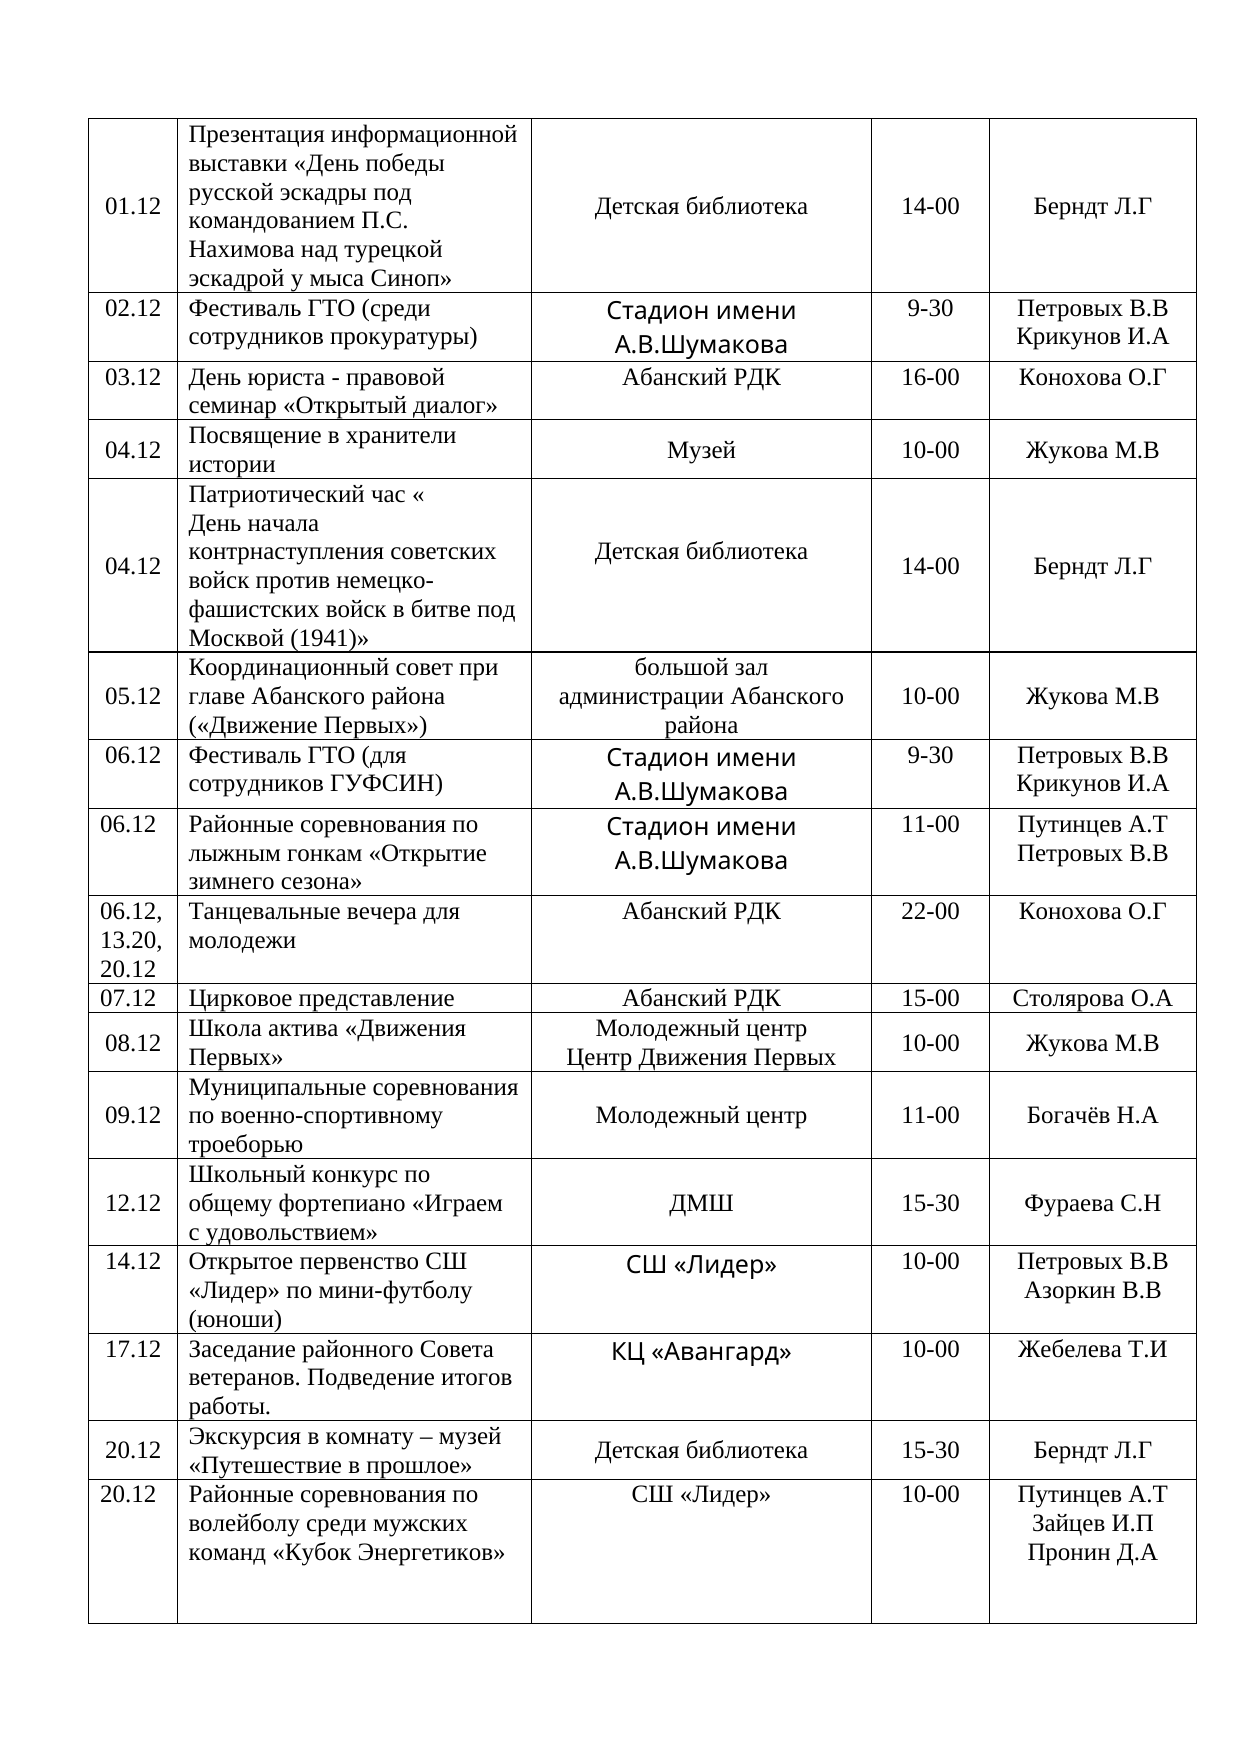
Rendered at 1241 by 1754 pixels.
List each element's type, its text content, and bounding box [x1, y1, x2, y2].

table_cell 20.12 [89, 1421, 177, 1478]
table_cell 17.12 [89, 1334, 177, 1420]
table_cell 15-30 [872, 1421, 989, 1478]
table_cell Заседание районного Совета ветеранов. Подведение итогов работы. [178, 1334, 531, 1420]
table_cell Посвящение в хранители истории [178, 420, 531, 478]
table_cell Берндт Л.Г [990, 1421, 1196, 1478]
table_cell Жукова М.В [990, 653, 1196, 739]
table_cell 05.12 [89, 653, 177, 739]
table_cell 10-00 [872, 1246, 989, 1333]
table_cell 9-30 [872, 293, 989, 361]
table_cell 12.12 [89, 1159, 177, 1245]
table_cell 08.12 [89, 1013, 177, 1071]
table_cell 11-00 [872, 809, 989, 895]
table_cell Районные соревнования по волейболу среди мужских команд «Кубок Энергетиков» [178, 1480, 531, 1623]
table_cell Танцевальные вечера для молодежи [178, 896, 531, 982]
table_cell Стадион имени А.В.Шумакова [532, 809, 871, 895]
table_cell 11-00 [872, 1072, 989, 1158]
table_cell Путинцев А.Т Петровых В.В [990, 809, 1196, 895]
table_cell Жебелева Т.И [990, 1334, 1196, 1420]
table_cell 06.12 [89, 740, 177, 808]
table_cell 06.12 [89, 809, 177, 895]
table_cell 10-00 [872, 1334, 989, 1420]
table_cell 15-00 [872, 984, 989, 1012]
table_cell 06.12,13.20,20.12 [89, 896, 177, 982]
table_cell Богачёв Н.А [990, 1072, 1196, 1158]
table_cell 07.12 [89, 984, 177, 1012]
table_cell 10-00 [872, 1013, 989, 1071]
table_cell 20.12 [89, 1480, 177, 1623]
table_cell Детская библиотека [532, 479, 871, 651]
table_cell 10-00 [872, 420, 989, 478]
table_cell Детская библиотека [532, 1421, 871, 1478]
table_cell ДМШ [532, 1159, 871, 1245]
table_cell Фестиваль ГТО (среди сотрудников прокуратуры) [178, 293, 531, 361]
table_cell Жукова М.В [990, 420, 1196, 478]
table_cell Конохова О.Г [990, 362, 1196, 419]
table_cell Берндт Л.Г [990, 479, 1196, 651]
table_cell 14.12 [89, 1246, 177, 1333]
table_cell 04.12 [89, 479, 177, 651]
table_cell Детская библиотека [532, 119, 871, 292]
table_cell 9-30 [872, 740, 989, 808]
table_cell Петровых В.В Азоркин В.В [990, 1246, 1196, 1333]
table_cell Берндт Л.Г [990, 119, 1196, 292]
table_cell Открытое первенство СШ «Лидер» по мини-футболу (юноши) [178, 1246, 531, 1333]
table_cell Школа актива «Движения Первых» [178, 1013, 531, 1071]
table_cell 10-00 [872, 1480, 989, 1623]
table_cell 22-00 [872, 896, 989, 982]
table_cell Фураева С.Н [990, 1159, 1196, 1245]
table_cell СШ «Лидер» [532, 1246, 871, 1333]
table_cell Презентация информационной выставки «День победы русской эскадры под командованием П.С. Нахимова над турецкой эскадрой у мыса Синоп» [178, 119, 531, 292]
table_cell Фестиваль ГТО (для сотрудников ГУФСИН) [178, 740, 531, 808]
table_cell Районные соревнования по лыжным гонкам «Открытие зимнего сезона» [178, 809, 531, 895]
table_cell Цирковое представление [178, 984, 531, 1012]
table_cell 14-00 [872, 479, 989, 651]
table_cell Петровых В.В Крикунов И.А [990, 293, 1196, 361]
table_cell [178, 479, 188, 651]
table_cell Путинцев А.Т Зайцев И.П Пронин Д.А [990, 1480, 1196, 1623]
table_cell Столярова О.А [990, 984, 1196, 1012]
table_cell большой зал администрации Абанского района [532, 653, 871, 739]
table_cell 15-30 [872, 1159, 989, 1245]
table_cell Школьный конкурс по общему фортепиано «Играем с удовольствием» [178, 1159, 531, 1245]
table_cell Патриотический час « День начала контрнаступления советских войск против немецко-фашистских войск в битве под Москвой (1941)» [319, 479, 531, 651]
table_cell 09.12 [89, 1072, 177, 1158]
table_cell Молодежный центр Центр Движения Первых [532, 1013, 871, 1071]
table_cell 16-00 [872, 362, 989, 419]
table_cell Жукова М.В [990, 1013, 1196, 1071]
table_cell Координационный совет при главе Абанского района («Движение Первых») [178, 653, 531, 739]
table_cell 10-00 [872, 653, 989, 739]
table_cell 02.12 [89, 293, 177, 361]
table_cell Молодежный центр [532, 1072, 871, 1158]
table_cell Муниципальные соревнования по военно-спортивному троеборью [178, 1072, 531, 1158]
table_cell 03.12 [89, 362, 177, 419]
table_cell КЦ «Авангард» [532, 1334, 871, 1420]
table_cell Конохова О.Г [990, 896, 1196, 982]
table_cell Музей [532, 420, 871, 478]
table_cell Абанский РДК [532, 896, 871, 982]
table_cell 14-00 [872, 119, 989, 292]
table_cell Абанский РДК [532, 984, 871, 1012]
table_cell СШ «Лидер» [532, 1480, 871, 1623]
table_cell Экскурсия в комнату – музей «Путешествие в прошлое» [178, 1421, 531, 1478]
table_cell 01.12 [89, 119, 177, 292]
table_cell День юриста - правовой семинар «Открытый диалог» [178, 362, 531, 419]
table_cell 04.12 [89, 420, 177, 478]
table_cell Петровых В.В Крикунов И.А [990, 740, 1196, 808]
table_cell Абанский РДК [532, 362, 871, 419]
